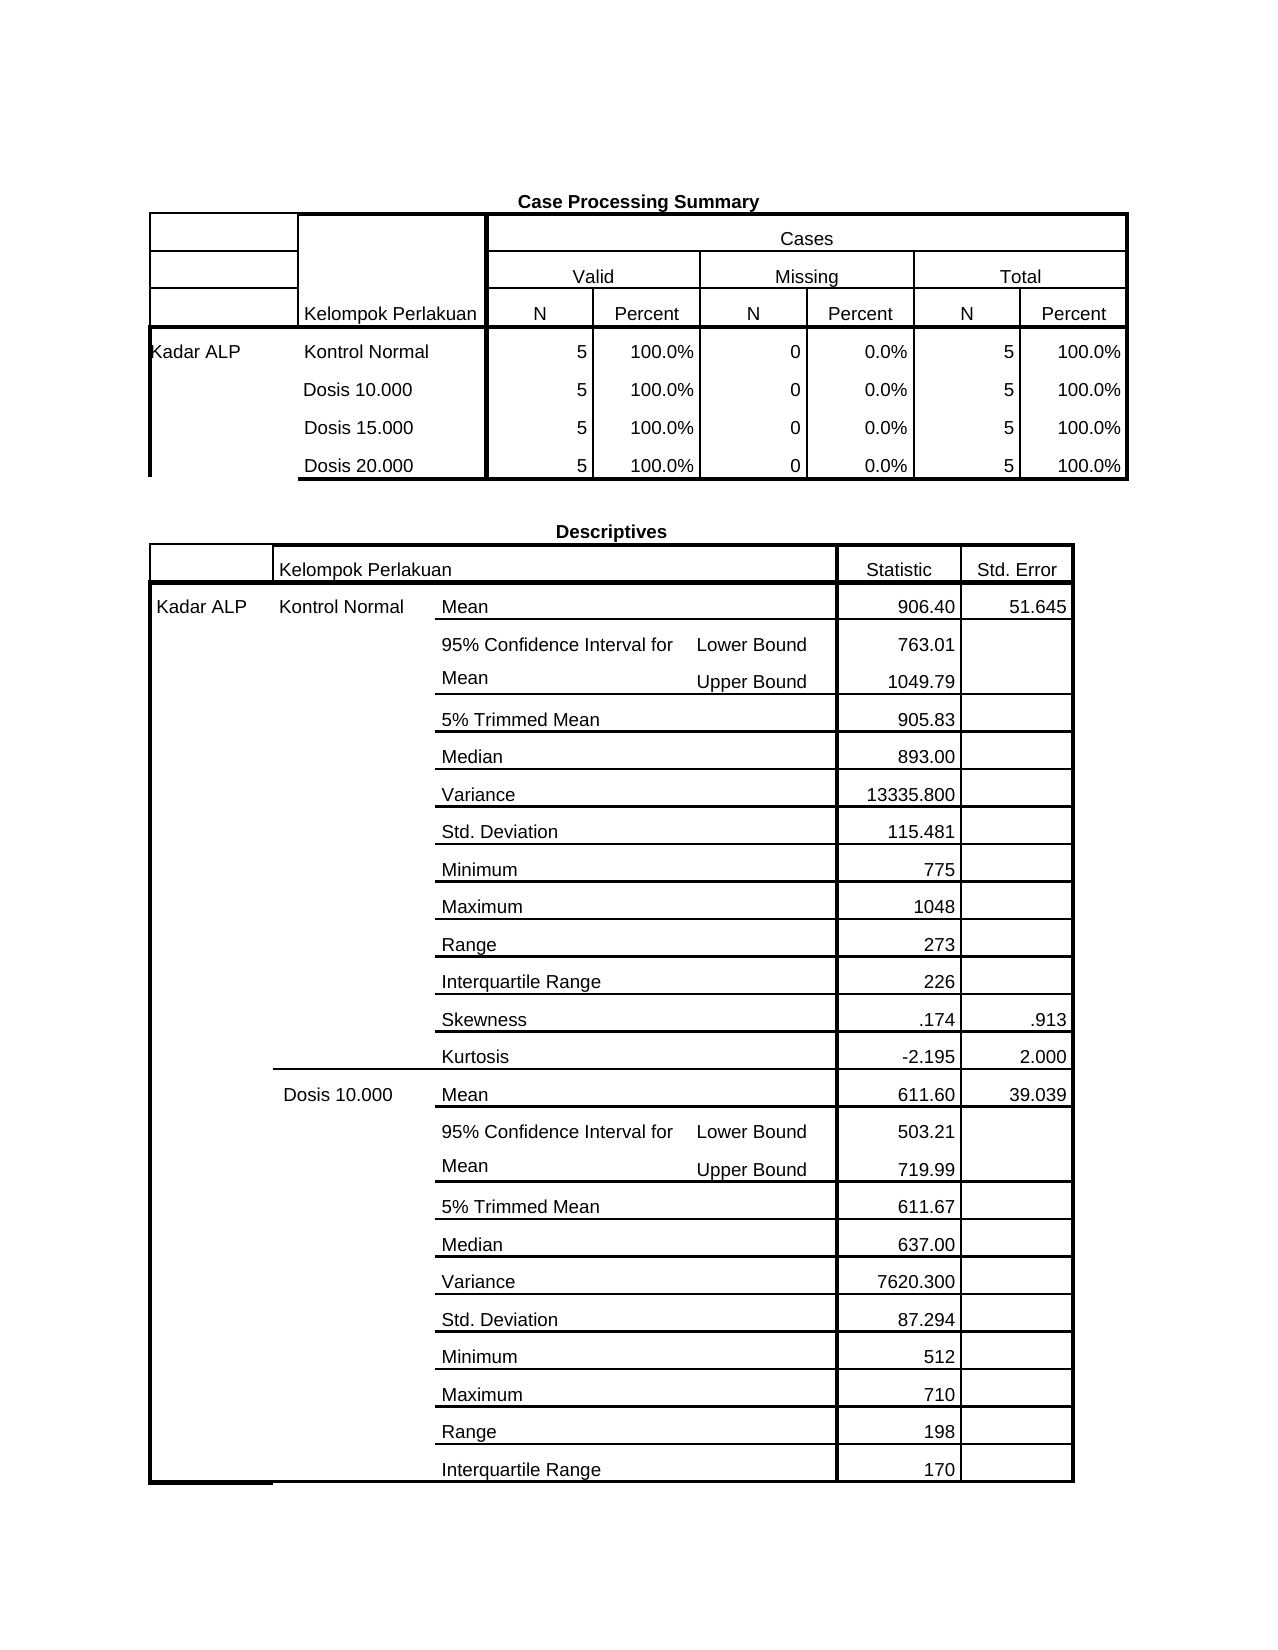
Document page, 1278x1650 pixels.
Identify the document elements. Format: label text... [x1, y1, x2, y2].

table_cell Variance [435, 1258, 835, 1293]
table_cell [962, 1408, 1071, 1443]
table_cell Percent [594, 289, 699, 324]
table_cell 5% Trimmed Mean [435, 1183, 835, 1218]
table_cell 5 [489, 401, 592, 439]
table_cell [962, 770, 1071, 805]
table_cell .174 [839, 995, 960, 1030]
table_cell 198 [839, 1408, 960, 1443]
table_cell Mean [435, 585, 835, 618]
table_cell 0.0% [808, 401, 913, 439]
table_cell 100.0% [1021, 401, 1125, 439]
table_cell .913 [962, 995, 1071, 1030]
table_cell Total [915, 252, 1125, 287]
table_cell [962, 1183, 1071, 1218]
table_cell Maximum [435, 883, 835, 918]
table_cell 710 [839, 1370, 960, 1405]
table_cell [962, 1220, 1071, 1255]
table_cell 5 [489, 439, 592, 477]
table_cell Range [435, 920, 835, 955]
table_cell -2.195 [839, 1033, 960, 1068]
table_cell Upper Bound [690, 655, 835, 693]
table_cell 5 [915, 329, 1019, 363]
table_cell Missing [701, 252, 913, 287]
table_cell 5 [915, 363, 1019, 401]
table_cell 87.294 [839, 1295, 960, 1330]
table_cell Statistic [839, 547, 960, 580]
table_cell 5 [489, 329, 592, 363]
table_cell 51.645 [962, 585, 1071, 618]
table_cell Kelompok Perlakuan [274, 547, 835, 580]
table_cell [962, 1258, 1071, 1293]
table_cell [962, 808, 1071, 843]
table_cell 512 [839, 1333, 960, 1368]
table_cell Minimum [435, 1333, 835, 1368]
table_cell Upper Bound [690, 1143, 835, 1180]
table_cell [962, 920, 1071, 955]
table_cell [962, 695, 1071, 730]
table_cell 100.0% [594, 363, 699, 401]
table_cell Std. Deviation [435, 1295, 835, 1330]
table_cell Dosis 20.000 [298, 439, 484, 477]
table_cell 763.01 [839, 620, 960, 655]
table_cell 0 [701, 401, 806, 439]
table_cell 170 [839, 1445, 960, 1480]
table_cell [962, 1143, 1071, 1180]
table_cell 39.039 [962, 1070, 1071, 1105]
table_cell Dosis 10.000 [298, 363, 484, 401]
table_cell Mean [435, 1070, 835, 1105]
table_cell 273 [839, 920, 960, 955]
table_cell 611.60 [839, 1070, 960, 1105]
table_cell 893.00 [839, 733, 960, 768]
table_cell 0.0% [808, 439, 913, 477]
table_cell [151, 289, 297, 324]
table_cell Dosis 15.000 [298, 401, 484, 439]
table_cell [151, 545, 272, 580]
table_header Case Processing Summary [150, 179, 1127, 212]
table_cell 0.0% [808, 329, 913, 363]
table_cell [962, 883, 1071, 918]
table_cell 100.0% [1021, 363, 1125, 401]
table_cell N [489, 289, 592, 324]
table_cell [962, 958, 1071, 993]
table_cell 775 [839, 845, 960, 880]
table_cell Kurtosis [435, 1033, 835, 1068]
table_cell Interquartile Range [435, 1445, 835, 1480]
table_cell 0 [701, 363, 806, 401]
table_cell 100.0% [594, 439, 699, 477]
table_cell [151, 214, 297, 249]
table_cell 2.000 [962, 1033, 1071, 1068]
table_cell [962, 1445, 1071, 1480]
table_cell [962, 1295, 1071, 1330]
table_cell 1049.79 [839, 655, 960, 693]
table_cell Minimum [435, 845, 835, 880]
table_cell 637.00 [839, 1220, 960, 1255]
table_cell Interquartile Range [435, 958, 835, 993]
table_cell 226 [839, 958, 960, 993]
table_cell 100.0% [594, 401, 699, 439]
table_cell 0 [701, 439, 806, 477]
table_cell 5% Trimmed Mean [435, 695, 835, 730]
table_cell [962, 733, 1071, 768]
table_cell 100.0% [594, 329, 699, 363]
table_cell 503.21 [839, 1108, 960, 1143]
table_cell Percent [1021, 289, 1125, 324]
table_cell Range [435, 1408, 835, 1443]
table_cell Kontrol Normal [273, 585, 435, 1068]
table_cell 719.99 [839, 1143, 960, 1180]
table_cell Std. Deviation [435, 808, 835, 843]
table_cell 5 [915, 439, 1019, 477]
table_cell Percent [808, 289, 913, 324]
table_cell [962, 620, 1071, 655]
table_cell Kelompok Perlakuan [299, 216, 484, 324]
table_cell Cases [489, 216, 1125, 249]
table_cell 115.481 [839, 808, 960, 843]
table_cell [962, 1333, 1071, 1368]
table_cell 611.67 [839, 1183, 960, 1218]
table_cell Lower Bound [690, 620, 835, 655]
table_cell Skewness [435, 995, 835, 1030]
table_cell Median [435, 1220, 835, 1255]
table_cell Valid [489, 252, 699, 287]
table_cell 1048 [839, 883, 960, 918]
table_cell Std. Error [962, 547, 1071, 580]
table_cell 0 [701, 329, 806, 363]
table_cell Variance [435, 770, 835, 805]
table_cell Median [435, 733, 835, 768]
table_cell 100.0% [1021, 439, 1125, 477]
table_cell 0.0% [808, 363, 913, 401]
table_cell 5 [489, 363, 592, 401]
table_cell N [701, 289, 806, 324]
table_cell 13335.800 [839, 770, 960, 805]
table_cell Kontrol Normal [298, 329, 484, 363]
table_cell 100.0% [1021, 329, 1125, 363]
table_cell [962, 1108, 1071, 1143]
table_cell Maximum [435, 1370, 835, 1405]
table_cell 5 [915, 401, 1019, 439]
table_cell Kadar ALP [152, 585, 273, 1480]
table_cell [962, 1370, 1071, 1405]
table_cell [151, 252, 297, 287]
table_cell Lower Bound [690, 1108, 835, 1143]
table_cell 906.40 [839, 585, 960, 618]
table_cell N [915, 289, 1019, 324]
table_cell 905.83 [839, 695, 960, 730]
table_cell 95% Confidence Interval for Mean [435, 620, 690, 693]
table_cell Kadar ALP [152, 329, 298, 477]
table_cell [962, 845, 1071, 880]
table_cell 7620.300 [839, 1258, 960, 1293]
table_cell [962, 655, 1071, 693]
table_header Descriptives [150, 510, 1073, 543]
table_cell Dosis 10.000 [273, 1070, 435, 1480]
table_cell 95% Confidence Interval for Mean [435, 1108, 690, 1180]
